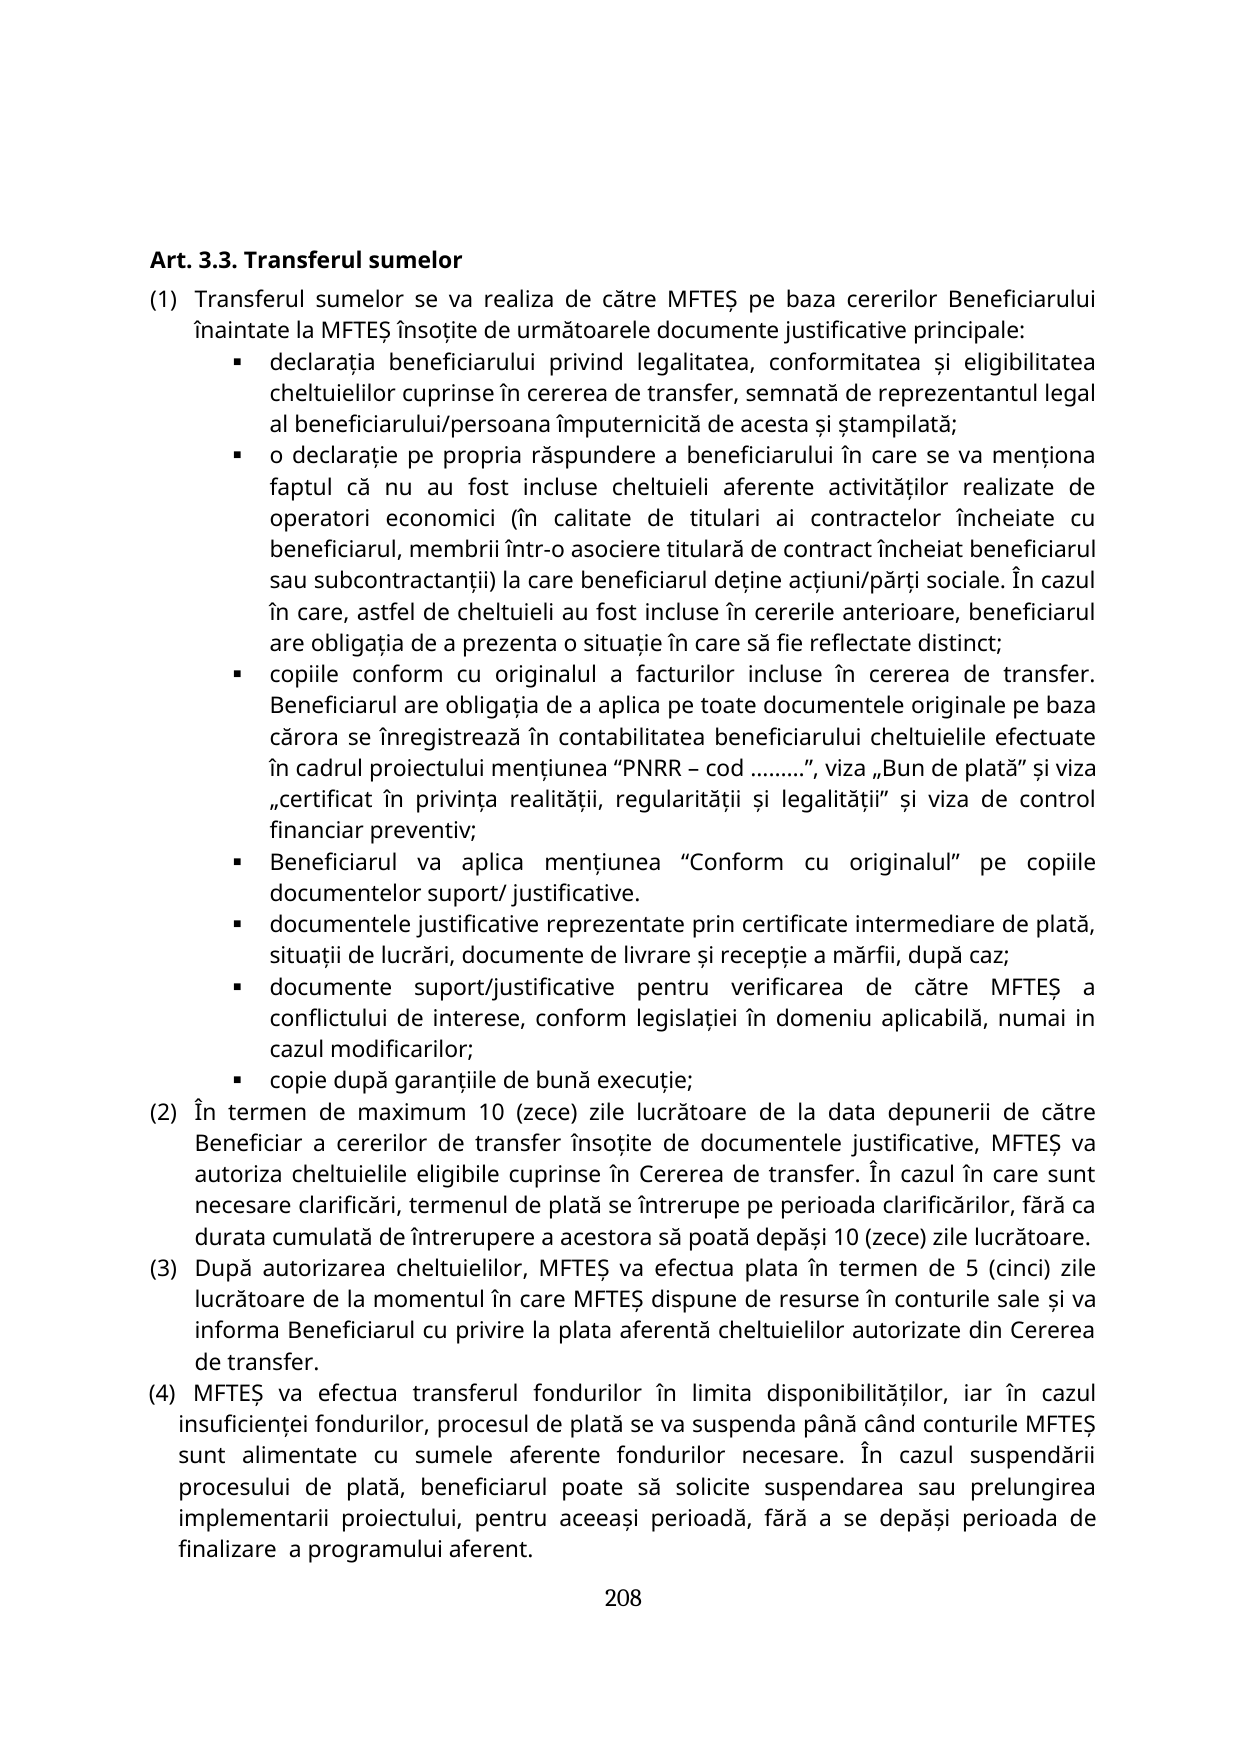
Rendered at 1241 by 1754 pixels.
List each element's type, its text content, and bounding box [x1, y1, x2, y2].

list documente suport/justificative pentru verificarea de către MFTEȘ a conflictului de interese, conform legislației în domeniu aplicabilă, numai in cazul modificarilor; [232, 971, 1097, 1064]
list După autorizarea cheltuielilor, MFTEȘ va efectua plata în termen de 5 (cinci) zile lucrătoare de la momentul în care MFTEȘ dispune de resurse în conturile sale şi va informa Beneficiarul cu privire la plata aferentă cheltuielilor autorizate din Cererea de transfer. [150, 1252, 1097, 1377]
list copiile conform cu originalul a facturilor incluse în cererea de transfer. Beneficiarul are obligaţia de a aplica pe toate documentele originale pe baza cărora se înregistrează în contabilitatea beneficiarului cheltuielile efectuate în cadrul proiectului menţiunea “PNRR – cod ………”, viza „Bun de plată” şi viza „certificat în privinţa realităţii, regularităţii şi legalităţii” și viza de control financiar preventiv; [232, 658, 1097, 846]
list copie după garanțiile de bună execuție; [232, 1064, 1097, 1096]
list documentele justificative reprezentate prin certificate intermediare de plată, situații de lucrări, documente de livrare și recepție a mărfii, după caz; [232, 908, 1097, 971]
list Transferul sumelor se va realiza de către MFTEȘ pe baza cererilor Beneficiarului înaintate la MFTEȘ însoțite de următoarele documente justificative principale: [150, 283, 1097, 346]
list MFTEȘ va efectua transferul fondurilor în limita disponibilităţilor, iar în cazul insuficienţei fondurilor, procesul de plată se va suspenda până când conturile MFTEȘ sunt alimentate cu sumele aferente fondurilor necesare. În cazul suspendării procesului de plată, beneficiarul poate să solicite suspendarea sau prelungirea implementarii proiectului, pentru aceeaşi perioadă, fără a se depăşi perioada de finalizare a programului aferent. [148, 1377, 1097, 1564]
list Beneficiarul va aplica menţiunea “Conform cu originalul” pe copiile documentelor suport/ justificative. [232, 846, 1097, 908]
text Art. 3.3. Transferul sumelor [150, 244, 1097, 275]
list o declarație pe propria răspundere a beneficiarului în care se va menționa faptul că nu au fost incluse cheltuieli aferente activităților realizate de operatori economici (în calitate de titulari ai contractelor încheiate cu beneficiarul, membrii într-o asociere titulară de contract încheiat beneficiarul sau subcontractanții) la care beneficiarul deține acțiuni/părți sociale. În cazul în care, astfel de cheltuieli au fost incluse în cererile anterioare, beneficiarul are obligația de a prezenta o situație în care să fie reflectate distinct; [232, 439, 1097, 658]
list declarația beneficiarului privind legalitatea, conformitatea și eligibilitatea cheltuielilor cuprinse în cererea de transfer, semnată de reprezentantul legal al beneficiarului/persoana împuternicită de acesta și ștampilată; [232, 346, 1097, 439]
list În termen de maximum 10 (zece) zile lucrătoare de la data depunerii de către Beneficiar a cererilor de transfer însoţite de documentele justificative, MFTEȘ va autoriza cheltuielile eligibile cuprinse în Cererea de transfer. În cazul în care sunt necesare clarificări, termenul de plată se întrerupe pe perioada clarificărilor, fără ca durata cumulată de întrerupere a acestora să poată depăşi 10 (zece) zile lucrătoare. [150, 1096, 1097, 1252]
